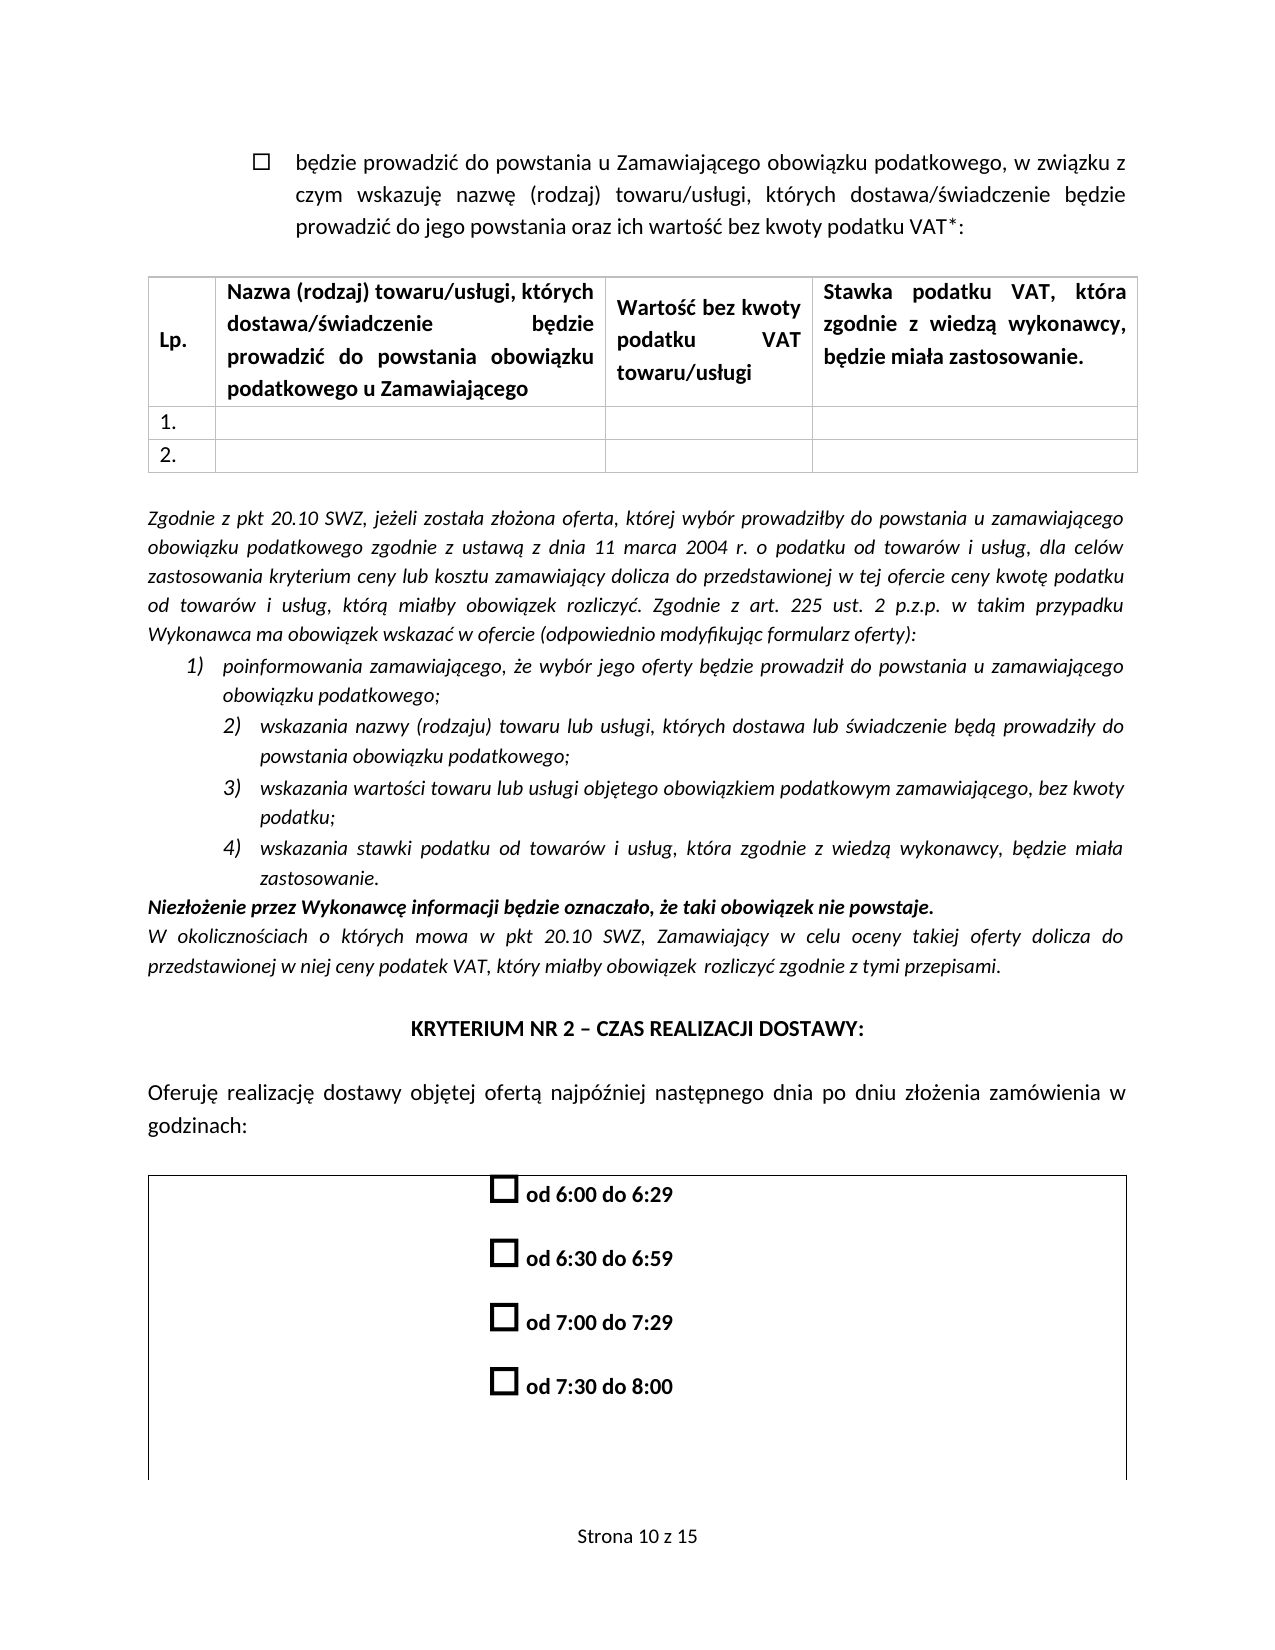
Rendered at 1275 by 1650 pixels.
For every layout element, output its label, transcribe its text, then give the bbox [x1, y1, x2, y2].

list wskazania wartości towaru lub usługi objętego obowiązkiem podatkowym zamawiającego, bez kwoty podatku; [223, 773, 1127, 830]
list poinformowania zamawiającego, że wybór jego oferty będzie prowadził do powstania u zamawiającego obowiązku podatkowego; [185, 651, 1127, 708]
table_header Stawka podatku VAT, która zgodnie z wiedzą wykonawcy, będzie miała zastosowanie. [813, 278, 1137, 406]
table_cell 2. [149, 440, 215, 472]
table_cell [216, 440, 605, 472]
text będzie prowadzić do powstania u Zamawiającego obowiązku podatkowego, w związku z czym wskazuję nazwę (rodzaj) towaru/usługi, których dostawa/świadczenie będzie prowadzić do jego powstania oraz ich wartość bez kwoty podatku VAT*: [251, 148, 1127, 240]
text KRYTERIUM NR 2 – CZAS REALIZACJI DOSTAWY: [148, 1014, 1127, 1042]
table_header Wartość bez kwoty podatku VAT towaru/usługi [606, 278, 812, 406]
text W okolicznościach o których mowa w pkt 20.10 SWZ, Zamawiający w celu oceny takiej oferty dolicza do przedstawionej w niej ceny podatek VAT, który miałby obowiązek rozliczyć zgodnie z tymi przepisami. [148, 924, 1127, 978]
text Niezłożenie przez Wykonawcę informacji będzie oznaczało, że taki obowiązek nie powstaje. [148, 894, 1127, 920]
table_header Nazwa (rodzaj) towaru/usługi, których dostawa/świadczenie będzie prowadzić do powstania obowiązku podatkowego u Zamawiającego [216, 278, 605, 406]
table_cell [606, 407, 812, 439]
table_header od 6:00 do 6:29 od 6:30 do 6:59 od 7:00 do 7:29 od 7:30 do 8:00 [149, 1176, 1126, 1479]
table_cell 1. [149, 407, 215, 439]
list wskazania nazwy (rodzaju) towaru lub usługi, których dostawa lub świadczenie będą prowadziły do powstania obowiązku podatkowego; [223, 712, 1127, 769]
table_header Lp. [149, 278, 215, 406]
table_cell [216, 407, 605, 439]
table_cell [813, 440, 1137, 472]
text Oferuję realizację dostawy objętej ofertą najpóźniej następnego dnia po dniu złożenia zamówienia w godzinach: [148, 1078, 1127, 1139]
list wskazania stawki podatku od towarów i usług, która zgodnie z wiedzą wykonawcy, będzie miała zastosowanie. [223, 833, 1127, 891]
table_cell [813, 407, 1137, 439]
text Zgodnie z pkt 20.10 SWZ, jeżeli została złożona oferta, której wybór prowadziłby do powstania u zamawiającego obowiązku podatkowego zgodnie z ustawą z dnia 11 marca 2004 r. o podatku od towarów i usług, dla celów zastosowania kryterium ceny lub kosztu zamawiający dolicza do przedstawionej w tej ofercie ceny kwotę podatku od towarów i usług, którą miałby obowiązek rozliczyć. Zgodnie z art. 225 ust. 2 p.z.p. w takim przypadku Wykonawca ma obowiązek wskazać w ofercie (odpowiednio modyfikując formularz oferty): [148, 505, 1127, 647]
table_cell [606, 440, 812, 472]
